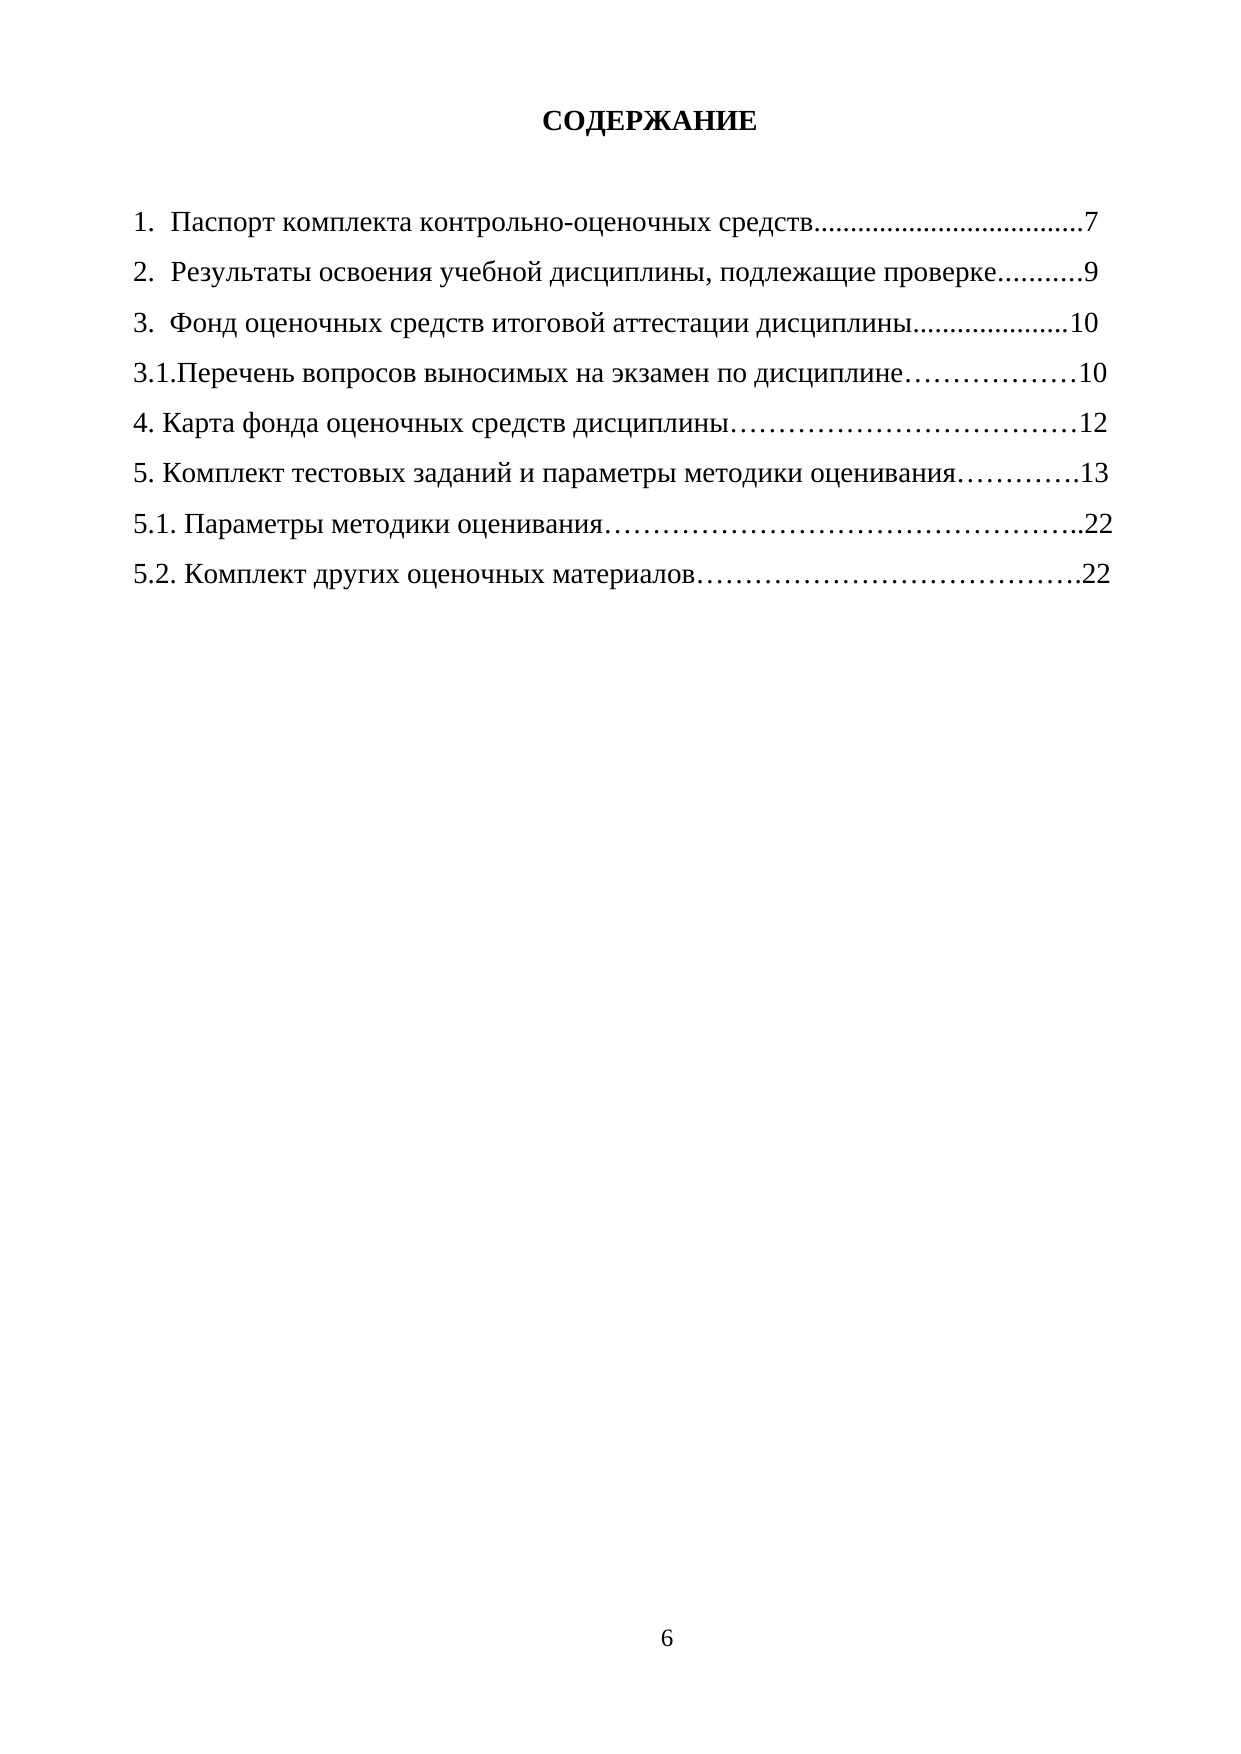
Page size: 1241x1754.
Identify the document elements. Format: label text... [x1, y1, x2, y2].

text 5.2. Комплект других оценочных материалов………………………………….22 [133, 556, 1167, 590]
text 3.1.Перечень вопросов выносимых на экзамен по дисциплине………………10 [133, 355, 1167, 388]
list Паспорт комплекта контрольно-оценочных средств 7 [133, 204, 1167, 238]
text 5.1. Параметры методики оценивания…………………………………………..22 [133, 506, 1167, 539]
text 5. Комплект тестовых заданий и параметры методики оценивания………….13 [133, 456, 1167, 489]
subtitle СОДЕРЖАНИЕ [133, 103, 1167, 137]
list Результаты освоения учебной дисциплины, подлежащие проверке 9 [133, 254, 1167, 288]
text 4. Карта фонда оценочных средств дисциплины………………………………12 [133, 405, 1167, 439]
text 3. Фонд оценочных средств итоговой аттестации дисциплины 10 [133, 305, 1167, 338]
